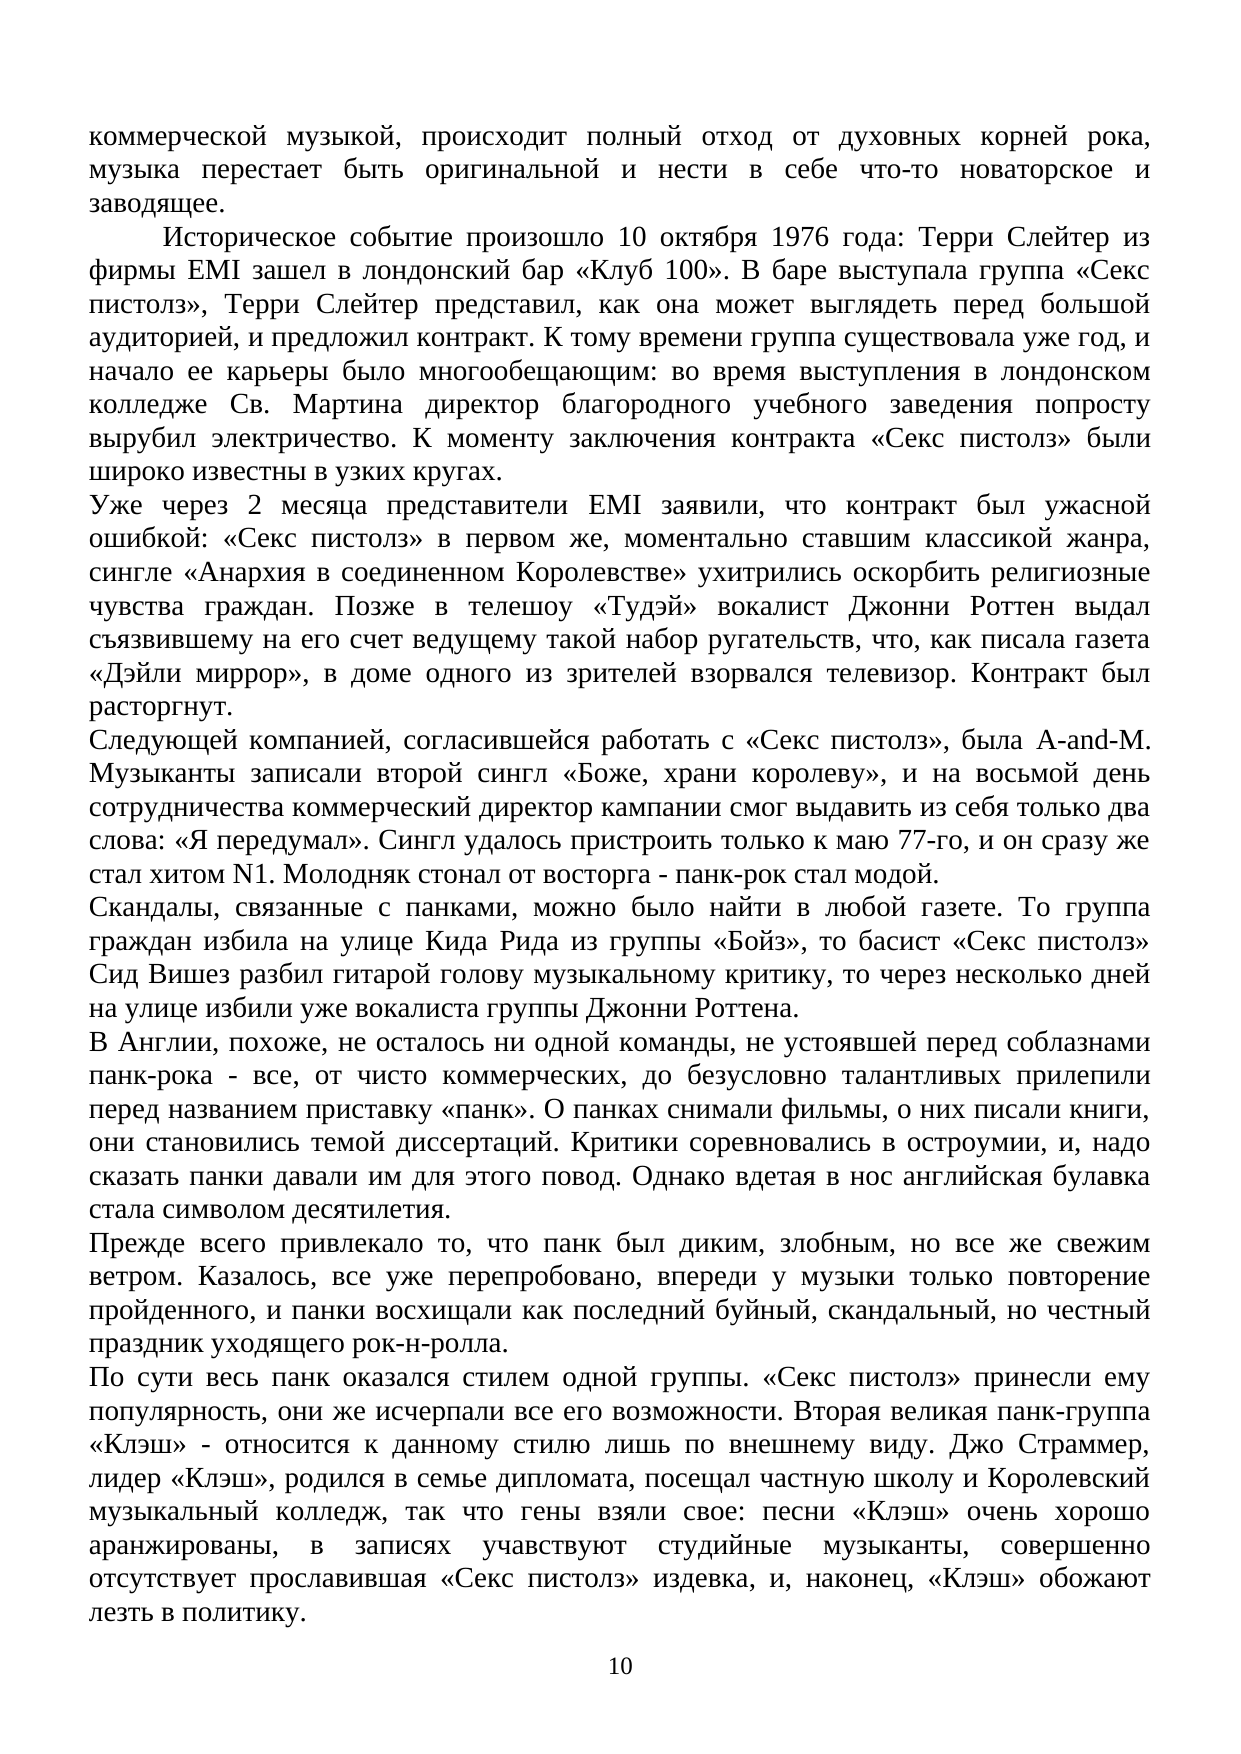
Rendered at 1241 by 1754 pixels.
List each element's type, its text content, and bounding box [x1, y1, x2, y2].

text Историческое событие произошло 10 октября 1976 года: Терри Слейтер из фирмы EMI зашел в лондонский бар «Клуб 100». В баре выступала группа «Секс пистолз», Терри Слейтер представил, как она может выглядеть перед большой аудиторией, и предложил контракт. К тому времени группа существовала уже год, и начало ее карьеры было многообещающим: во время выступления в лондонском колледже Св. Мартина директор благородного учебного заведения попросту вырубил электричество. К моменту заключения контракта «Секс пистолз» были широко известны в узких кругах. [89, 219, 1152, 487]
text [89, 118, 1152, 219]
text Скандалы, связанные с панками, можно было найти в любой газете. То группа граждан избила на улице Кида Рида из группы «Бойз», то басист «Секс пистолз» Сид Вишез разбил гитарой голову музыкальному критику, то через несколько дней на улице избили уже вокалиста группы Джонни Роттена. [89, 889, 1152, 1024]
text В Англии, похоже, не осталось ни одной команды, не устоявшей перед соблазнами панк-рока - все, от чисто коммерческих, до безусловно талантливых прилепили перед названием приставку «панк». О панках снимали фильмы, о них писали книги, они становились темой диссертаций. Критики соревновались в остроумии, и, надо сказать панки давали им для этого повод. Однако вдетая в нос английская булавка стала символом десятилетия. [89, 1024, 1152, 1225]
text По сути весь панк оказался стилем одной группы. «Секс пистолз» принесли ему популярность, они же исчерпали все его возможности. Вторая великая панк-группа «Клэш» - относится к данному стилю лишь по внешнему виду. Джо Страммер, лидер «Клэш», родился в семье дипломата, посещал частную школу и Королевский музыкальный колледж, так что гены взяли свое: песни «Клэш» очень хорошо аранжированы, в записях учавствуют студийные музыканты, совершенно отсутствует прославившая «Секс пистолз» издевка, и, наконец, «Клэш» обожают лезть в политику. [89, 1359, 1152, 1627]
text Уже через 2 месяца представители EMI заявили, что контракт был ужасной ошибкой: «Секс пистолз» в первом же, моментально ставшим классикой жанра, сингле «Анархия в соединенном Королевстве» ухитрились оскорбить религиозные чувства граждан. Позже в телешоу «Тудэй» вокалист Джонни Роттен выдал съязвившему на его счет ведущему такой набор ругательств, что, как писала газета «Дэйли миррор», в доме одного из зрителей взорвался телевизор. Контракт был расторгнут. [89, 487, 1152, 722]
text Следующей компанией, согласившейся работать с «Секс пистолз», была A-and-M. Музыканты записали второй сингл «Боже, храни королеву», и на восьмой день сотрудничества коммерческий директор кампании смог выдавить из себя только два слова: «Я передумал». Сингл удалось пристроить только к маю 77-го, и он сразу же стал хитом N1. Молодняк стонал от восторга - панк-рок стал модой. [89, 722, 1152, 889]
text Прежде всего привлекало то, что панк был диким, злобным, но все же свежим ветром. Казалось, все уже перепробовано, впереди у музыки только повторение пройденного, и панки восхищали как последний буйный, скандальный, но честный праздник уходящего рок-н-ролла. [89, 1225, 1152, 1359]
